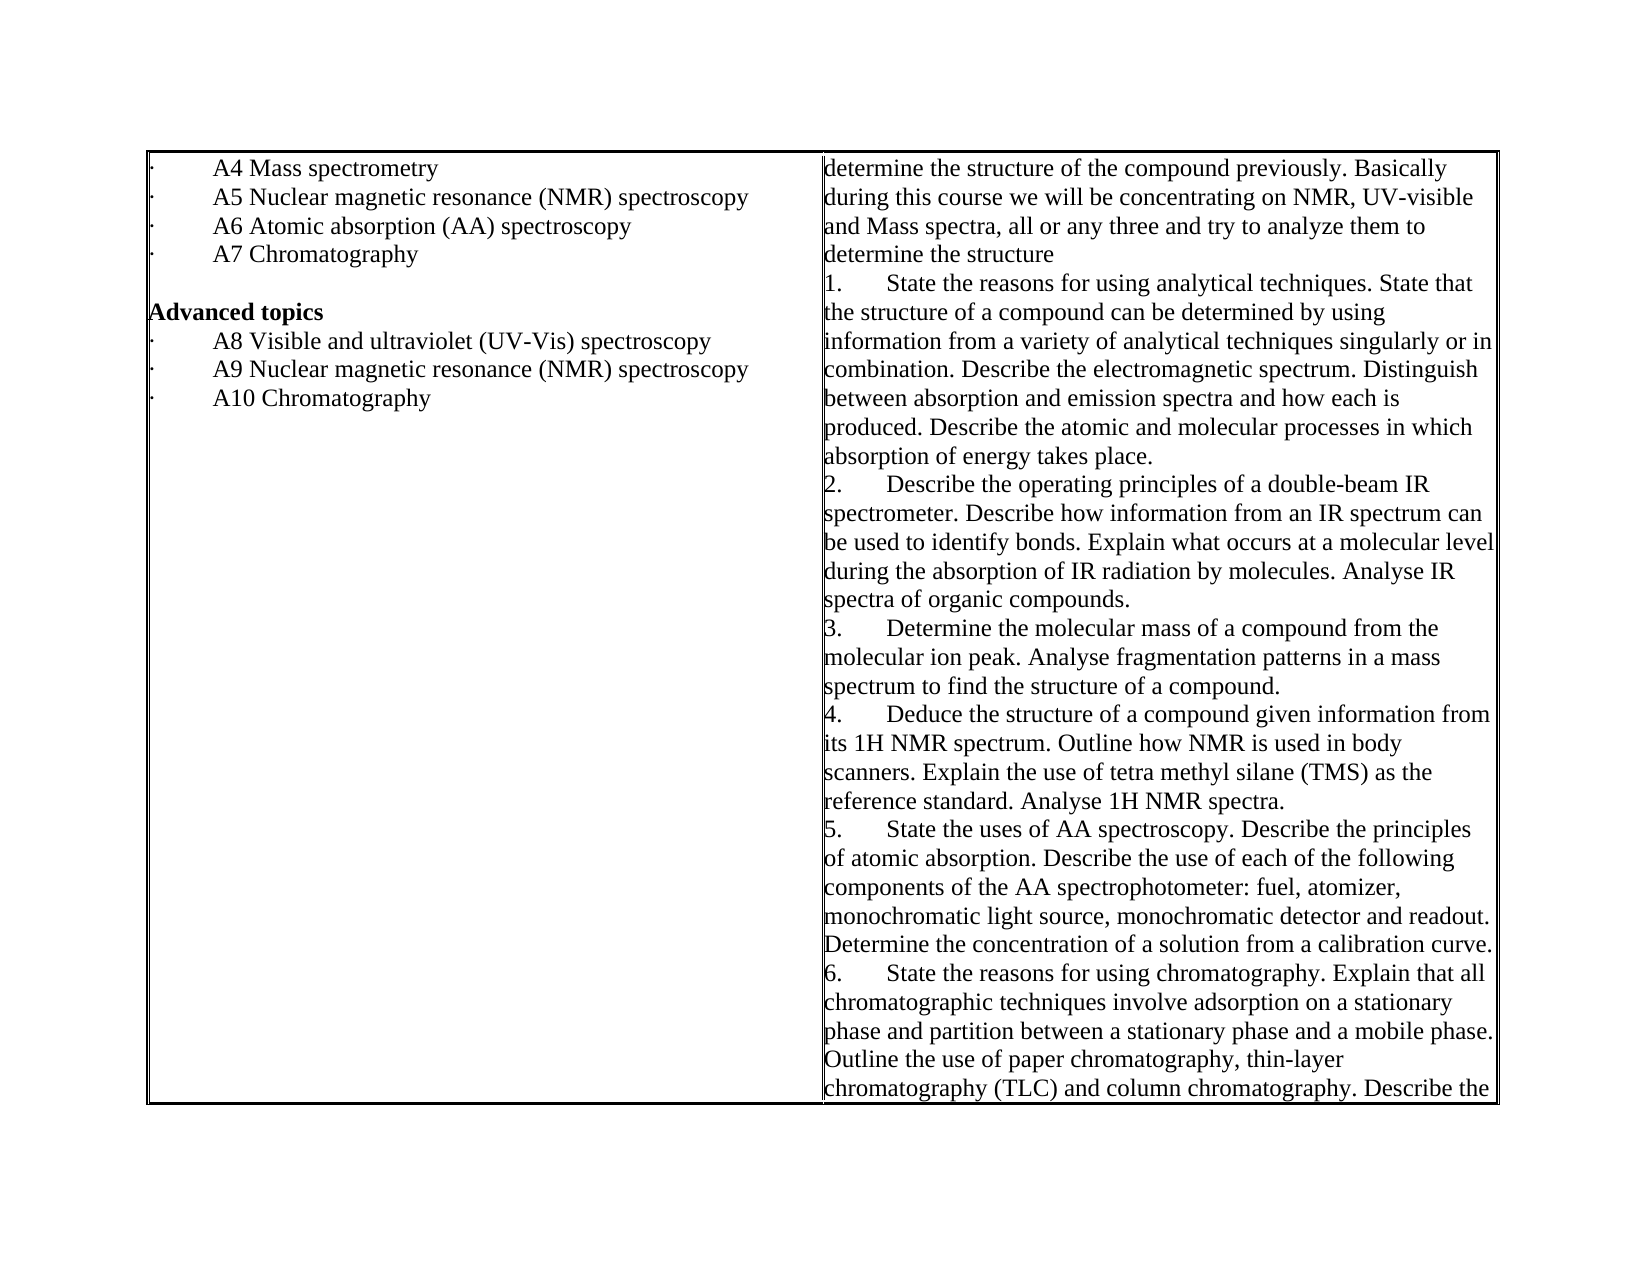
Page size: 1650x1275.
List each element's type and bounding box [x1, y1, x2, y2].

table_cell [824, 153, 1496, 1102]
table_cell [150, 153, 824, 1102]
